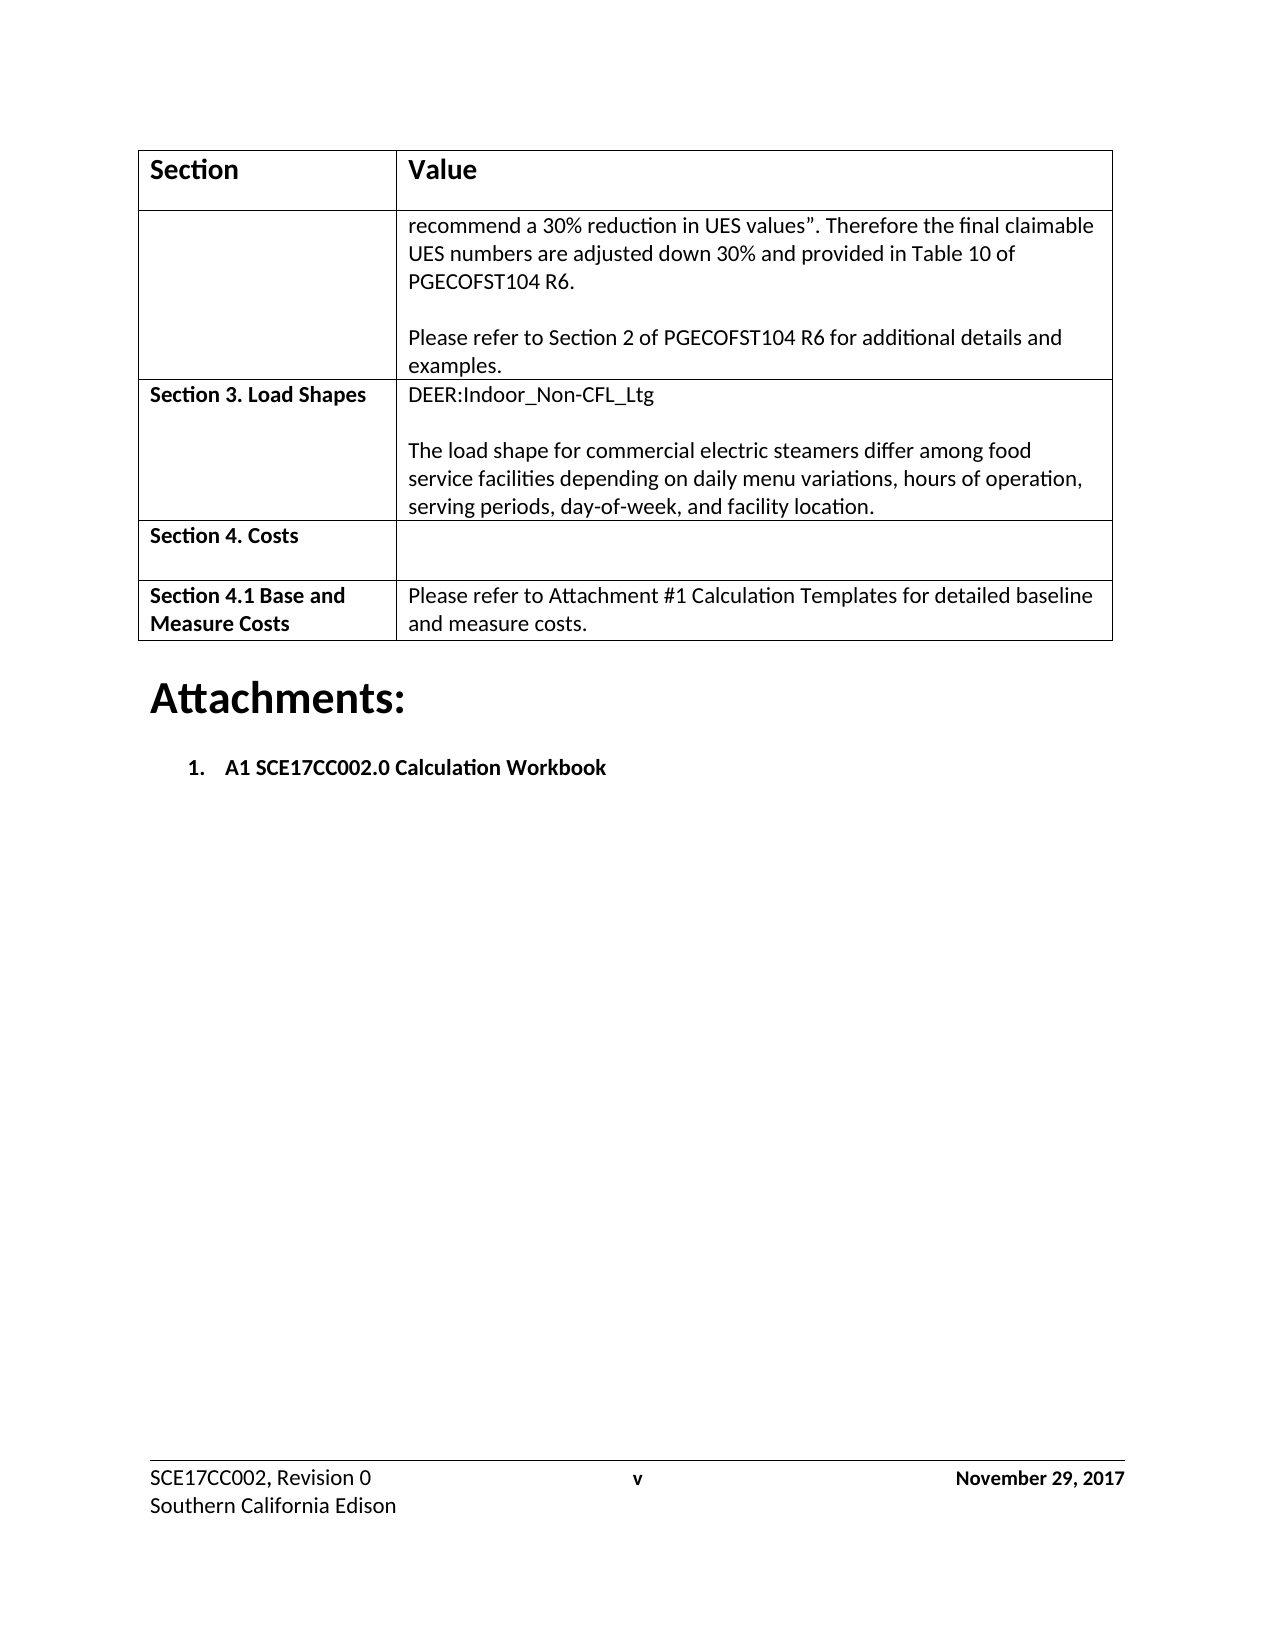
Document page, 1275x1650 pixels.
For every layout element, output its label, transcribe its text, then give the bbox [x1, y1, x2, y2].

table_cell [397, 521, 1112, 580]
text Attachments: [150, 669, 1125, 725]
table_cell Please refer to Attachment #1 Calculation Templates for detailed baseline and measure costs. [397, 581, 1112, 640]
table_cell DEER:Indoor_Non-CFL_Ltg The load shape for commercial electric steamers differ among food service facilities depending on daily menu variations, hours of operation, serving periods, day-of-week, and facility location. [397, 380, 1112, 520]
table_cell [397, 211, 1112, 379]
list A1 SCE17CC002.0 Calculation Workbook [187, 753, 1125, 781]
table_header Value [397, 151, 1112, 210]
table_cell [139, 211, 396, 379]
table_cell Section 4. Costs [139, 521, 396, 580]
table_cell Section 3. Load Shapes [139, 380, 396, 520]
table_cell Section 4.1 Base and Measure Costs [139, 581, 396, 640]
table_header Section [139, 151, 396, 210]
